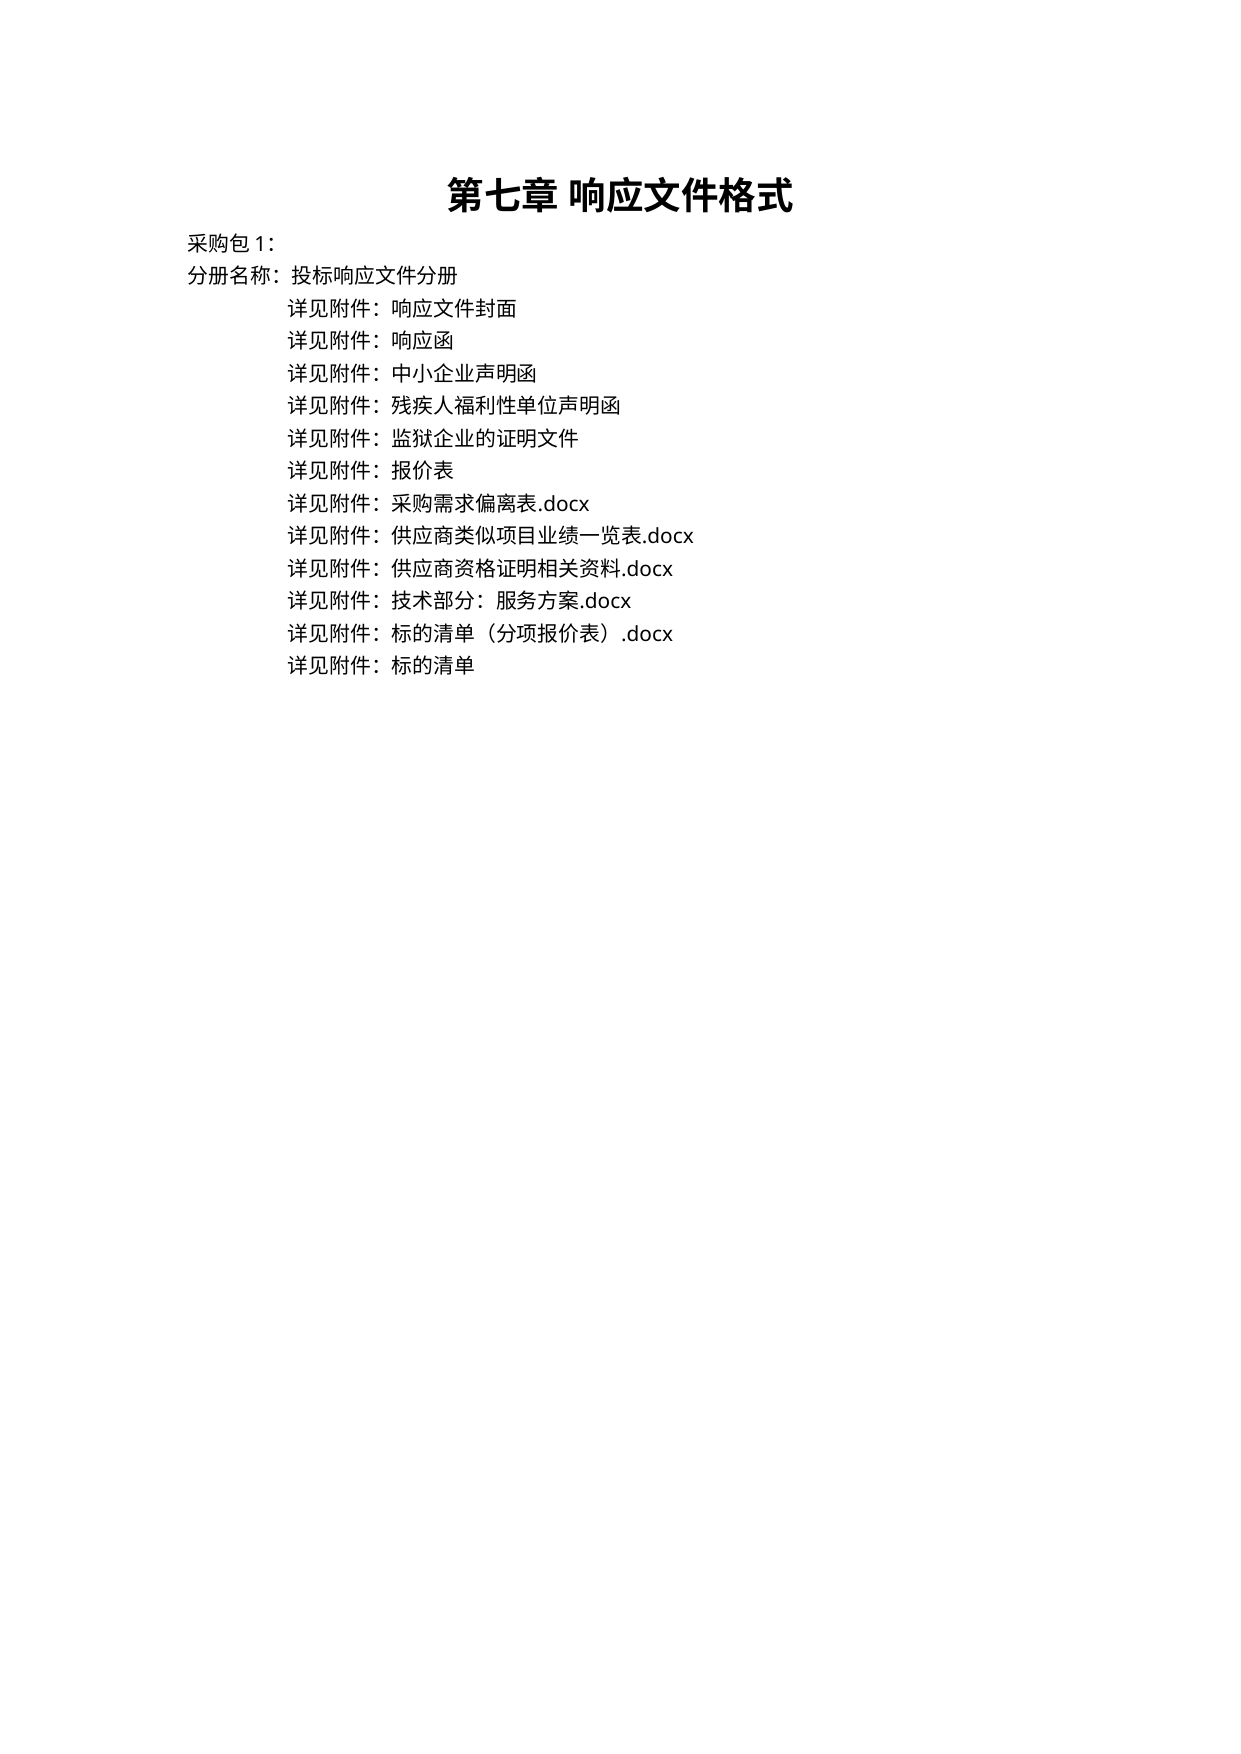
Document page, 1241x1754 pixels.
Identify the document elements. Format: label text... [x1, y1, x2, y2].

text 分册名称：投标响应文件分册 [187, 259, 1053, 292]
text 详见附件：报价表 [187, 454, 1053, 487]
text 详见附件：中小企业声明函 [187, 357, 1053, 389]
text 详见附件：供应商类似项目业绩一览表.docx [187, 519, 1053, 552]
text 详见附件：响应文件封面 [187, 292, 1053, 324]
text 详见附件：标的清单 [187, 649, 1053, 682]
text 详见附件：供应商资格证明相关资料.docx [187, 552, 1053, 584]
text 详见附件：响应函 [187, 324, 1053, 357]
text 采购包1： [187, 227, 1053, 259]
text 详见附件：监狱企业的证明文件 [187, 422, 1053, 454]
text 详见附件：采购需求偏离表.docx [187, 487, 1053, 519]
text 第七章 响应文件格式 [187, 162, 1053, 227]
text 详见附件：技术部分：服务方案.docx [187, 584, 1053, 617]
text 详见附件：标的清单（分项报价表）.docx [187, 617, 1053, 649]
text 详见附件：残疾人福利性单位声明函 [187, 389, 1053, 422]
